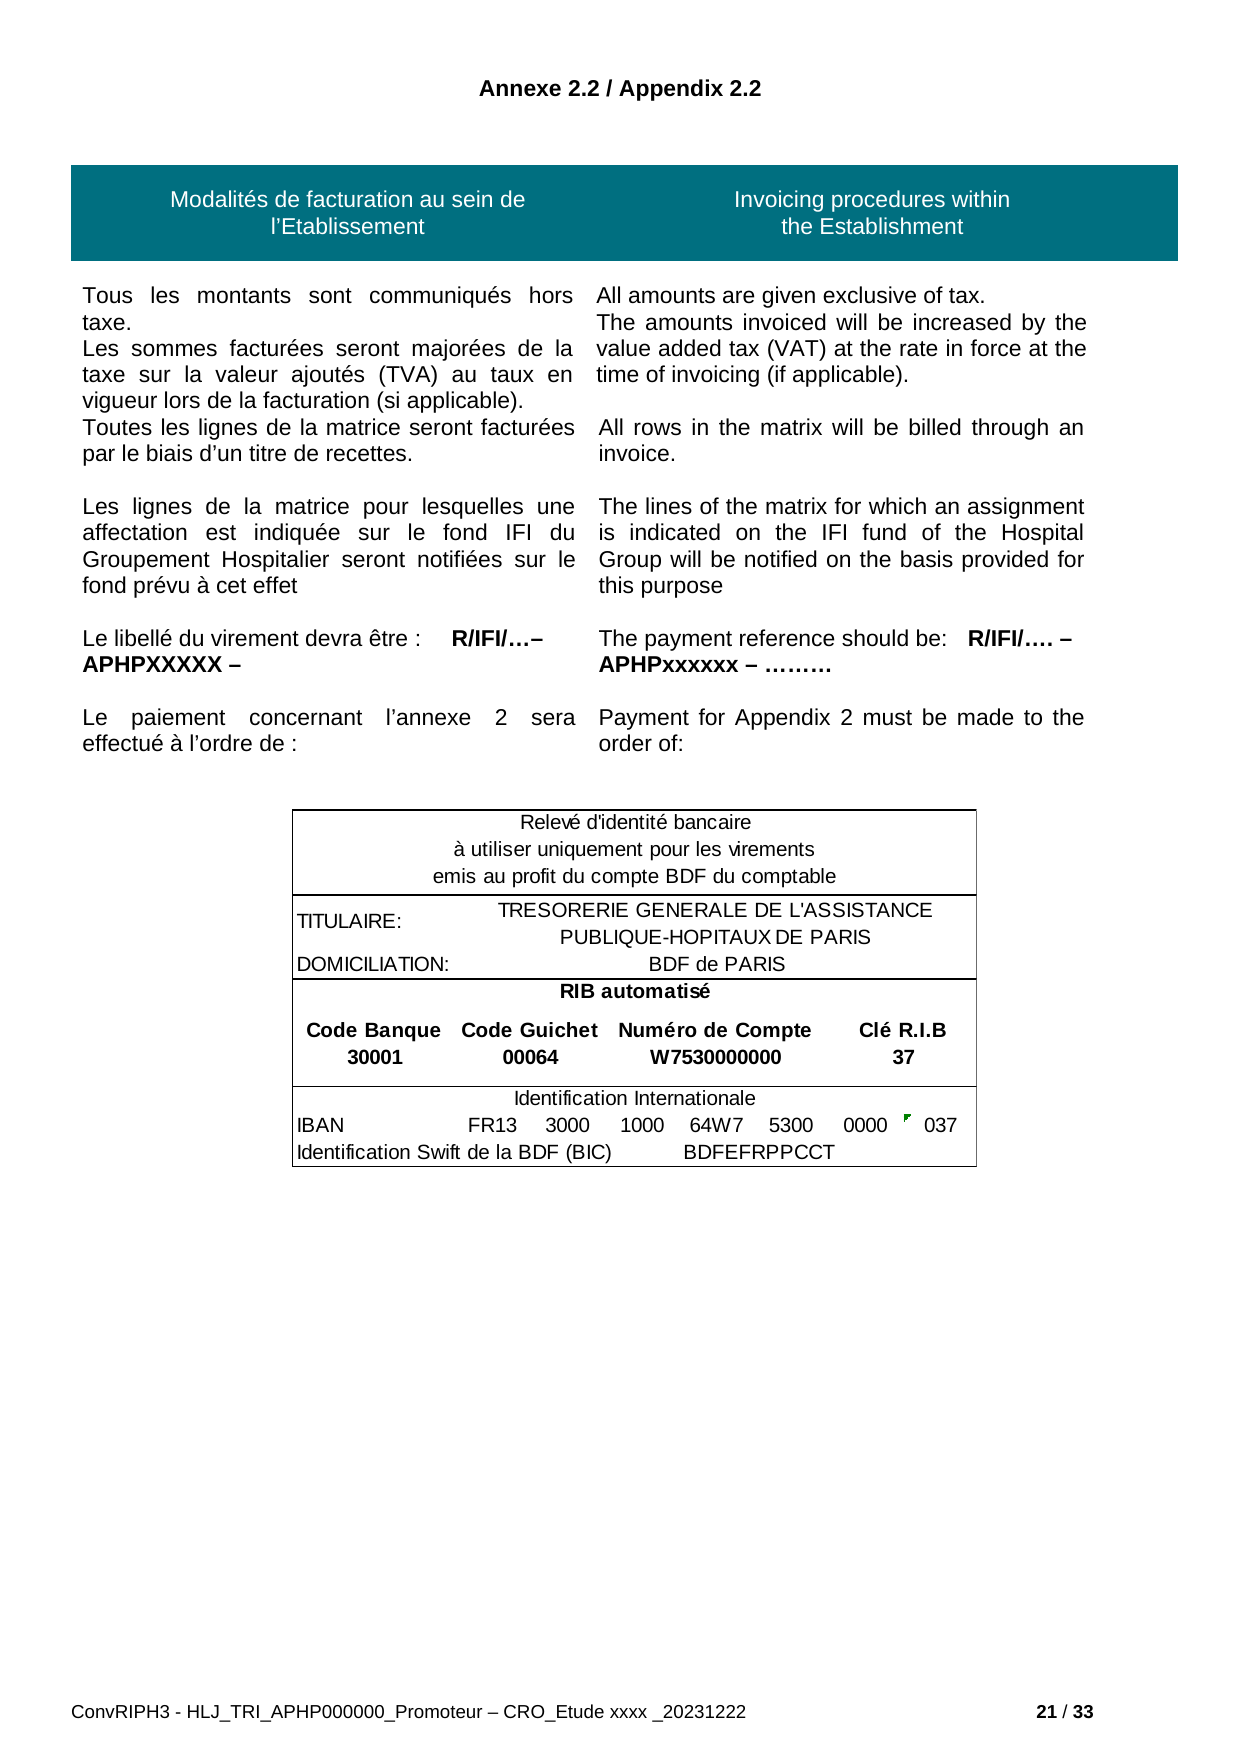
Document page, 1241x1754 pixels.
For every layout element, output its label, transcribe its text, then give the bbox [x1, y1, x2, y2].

table_header All amounts are given exclusive of tax. The amounts invoiced will be increased by the value added tax (VAT) at the rate in force at the time of invoicing (if applicable). [585, 282, 1099, 414]
subtitle Annexe 2.2 / Appendix 2.2 [71, 75, 1169, 101]
table_header Modalités de facturation au sein de l’Etablissement [71, 165, 588, 261]
table_header Tous les montants sont communiqués hors taxe. Les sommes facturées seront majorées de la taxe sur la valeur ajoutés (TVA) au taux en vigueur lors de la facturation (si applicable). [71, 282, 585, 414]
table_cell Toutes les lignes de la matrice seront facturées par le biais d’un titre de recettes. Les lignes de la matrice pour lesquelles une affectation est indiquée sur le fond IFI du Groupement Hospitalier seront notifiées sur le fond prévu à cet effet Le libellé du virement devra être : R/IFI/…– APHPXXXXX – Le paiement concernant l’annexe 2 sera effectué à l’ordre de : [71, 414, 587, 756]
table_cell All rows in the matrix will be billed through an invoice. The lines of the matrix for which an assignment is indicated on the IFI fund of the Hospital Group will be notified on the basis provided for this purpose The payment reference should be: R/IFI/…. – APHPxxxxxx – ……… Payment for Appendix 2 must be made to the order of: [587, 414, 1096, 756]
table_header Invoicing procedures within the Establishment [588, 165, 1178, 261]
